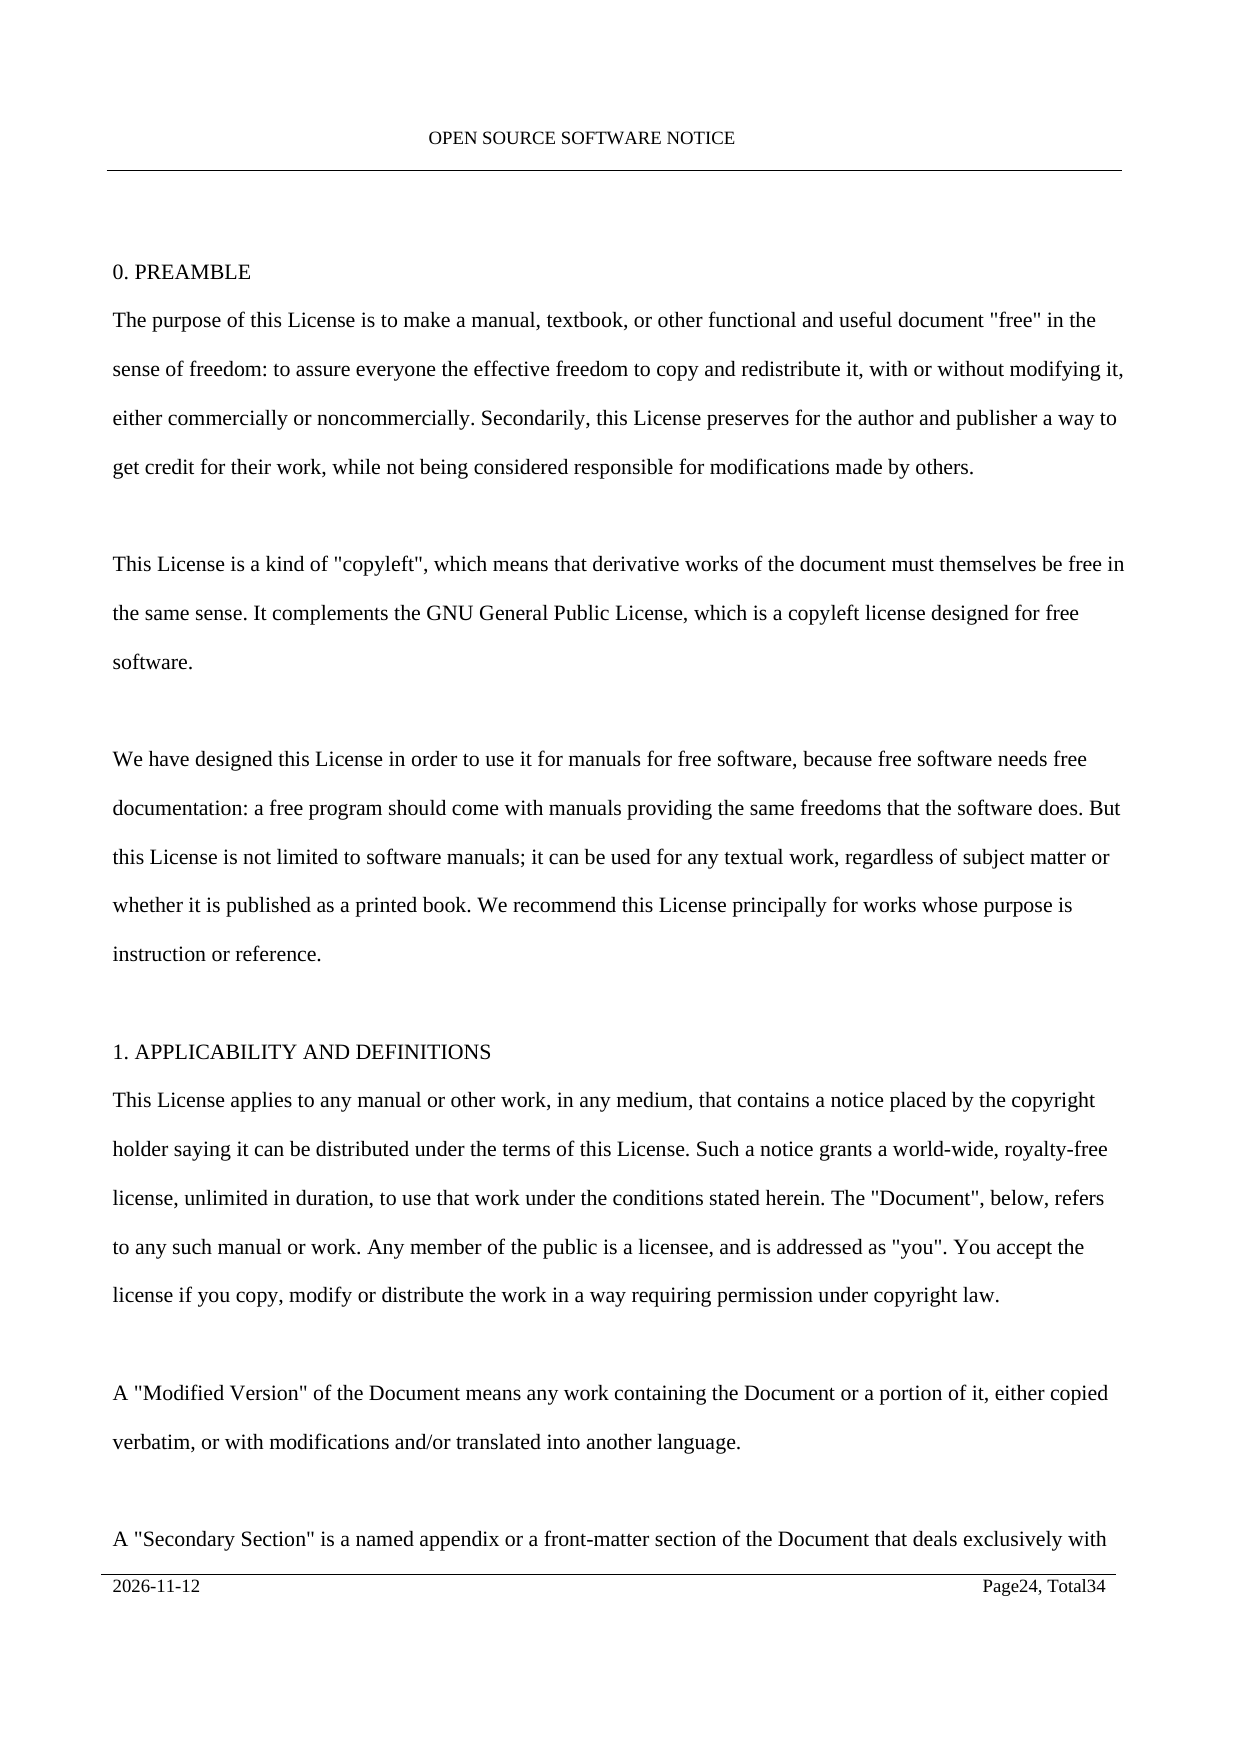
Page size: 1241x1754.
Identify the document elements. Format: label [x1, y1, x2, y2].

text [112, 206, 1128, 1555]
